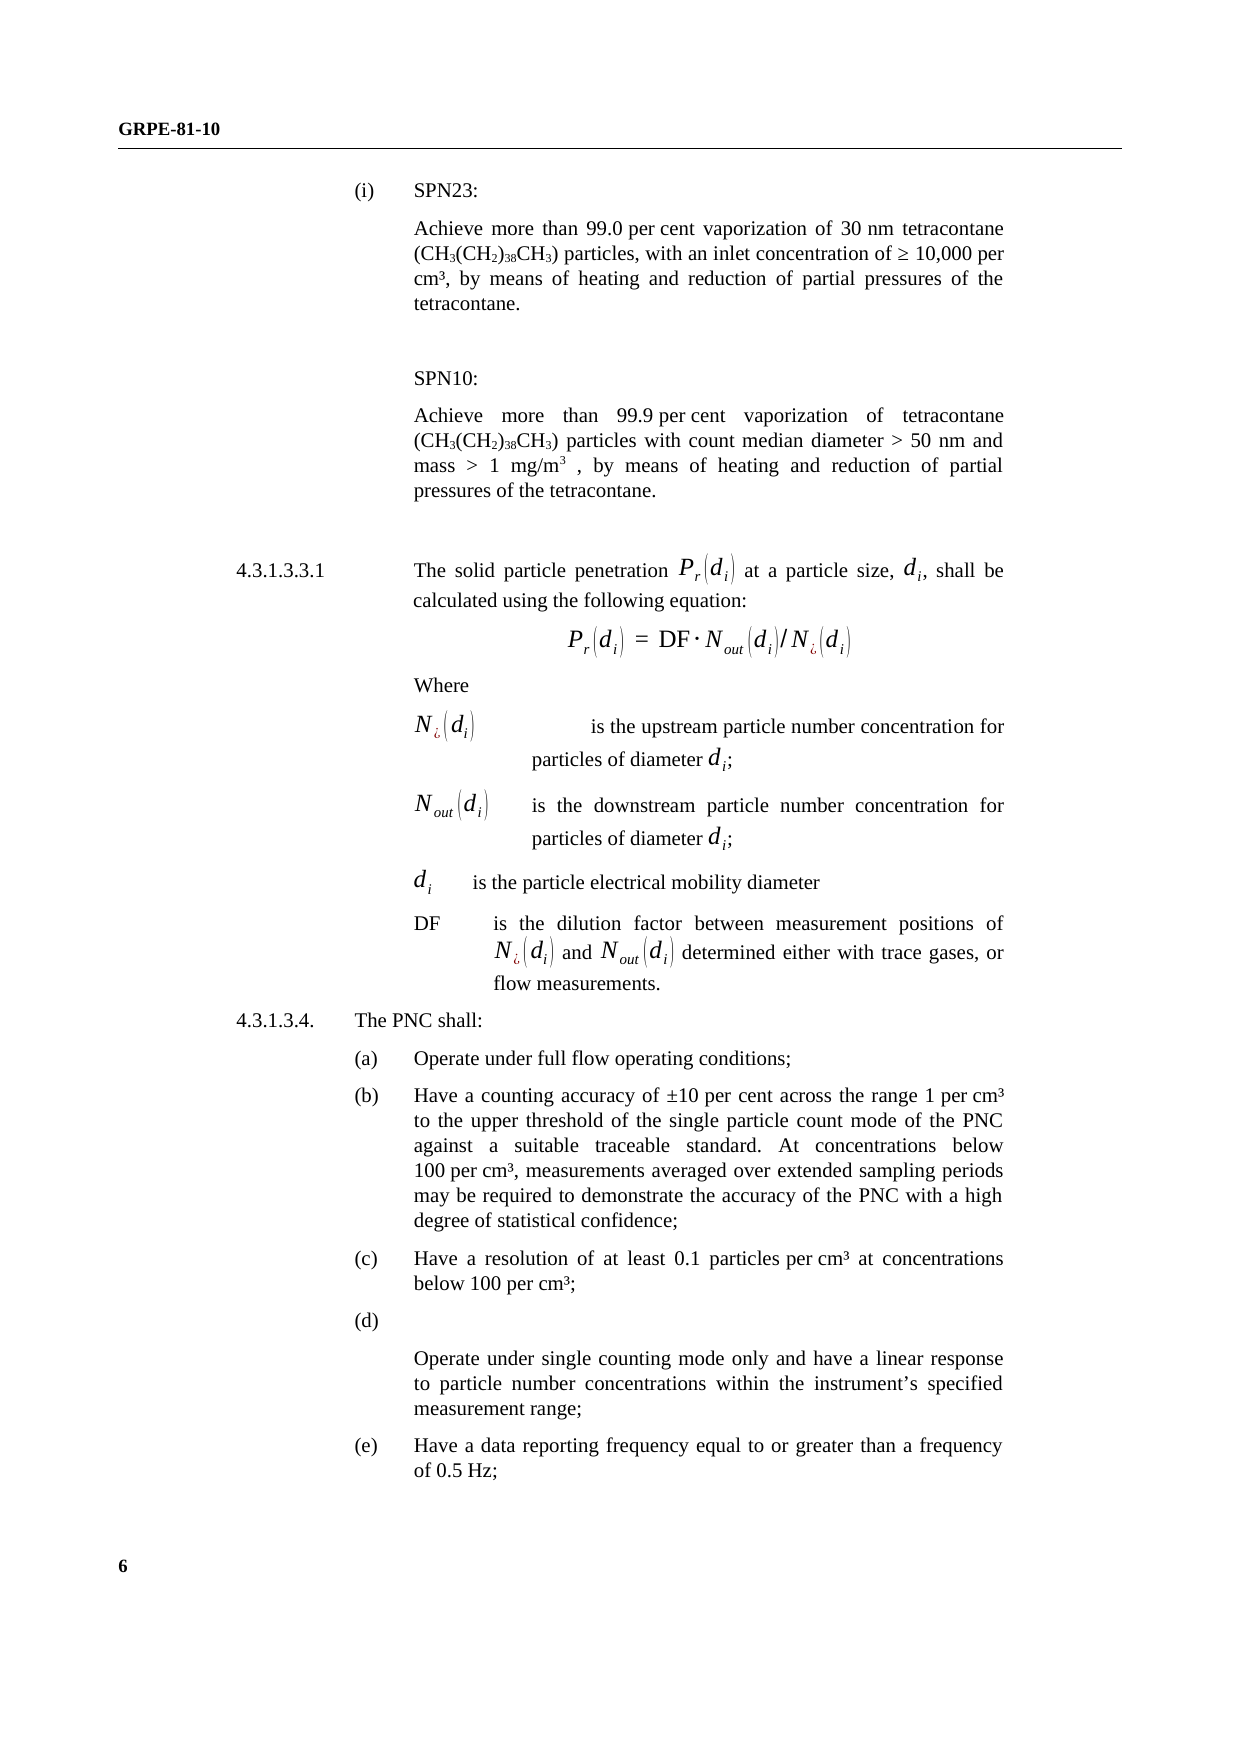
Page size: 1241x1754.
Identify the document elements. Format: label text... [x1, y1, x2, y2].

text (a) Operate under full flow operating conditions; [354, 1045, 1004, 1070]
text Achieve more than 99.9 per cent vaporization of tetracontane (CH3(CH2)38CH3) particles with count median diameter > 50 nm and mass > 1 mg/m3 , by means of heating and reduction of partial pressures of the tetracontane. [413, 402, 1004, 502]
text Where [413, 672, 1004, 697]
text (c) Have a resolution of at least 0.1 particles per cm³ at concentrations below 100 per cm³; [354, 1245, 1004, 1295]
text (b) Have a counting accuracy of ±10 per cent across the range 1 per cm³ to the upper threshold of the single particle count mode of the PNC against a suitable traceable standard. At concentrations below 100 per cm³, measurements averaged over extended sampling periods may be required to demonstrate the accuracy of the PNC with a high degree of statistical confidence; [354, 1082, 1004, 1232]
text (d) [354, 1307, 1004, 1332]
text (e) Have a data reporting frequency equal to or greater than a frequency of 0.5 Hz; [354, 1432, 1004, 1482]
text is the downstream particle number concentration for particles of diameter ; [413, 788, 1004, 854]
text is the upstream particle number concentration for particles of diameter ; [413, 709, 1004, 775]
text DF is the dilution factor between measurement positions of and determined either with trace gases, or flow measurements. [413, 910, 1004, 995]
text (i) SPN23: [354, 177, 1004, 202]
text Operate under single counting mode only and have a linear response to particle number concentrations within the instrument’s specified measurement range; [354, 1345, 1004, 1420]
text SPN10: [413, 365, 1004, 390]
text 4.3.1.3.3.1 The solid particle penetration at a particle size, , shall be calculated using the following equation: [236, 552, 1004, 612]
text 4.3.1.3.4. The PNC shall: [236, 1007, 1004, 1032]
text is the particle electrical mobility diameter [413, 866, 1004, 897]
text Achieve more than 99.0 per cent vaporization of 30 nm tetracontane (CH3(CH2)38CH3) particles, with an inlet concentration of ≥ 10,000 per cm³, by means of heating and reduction of partial pressures of the tetracontane. [413, 215, 1004, 315]
